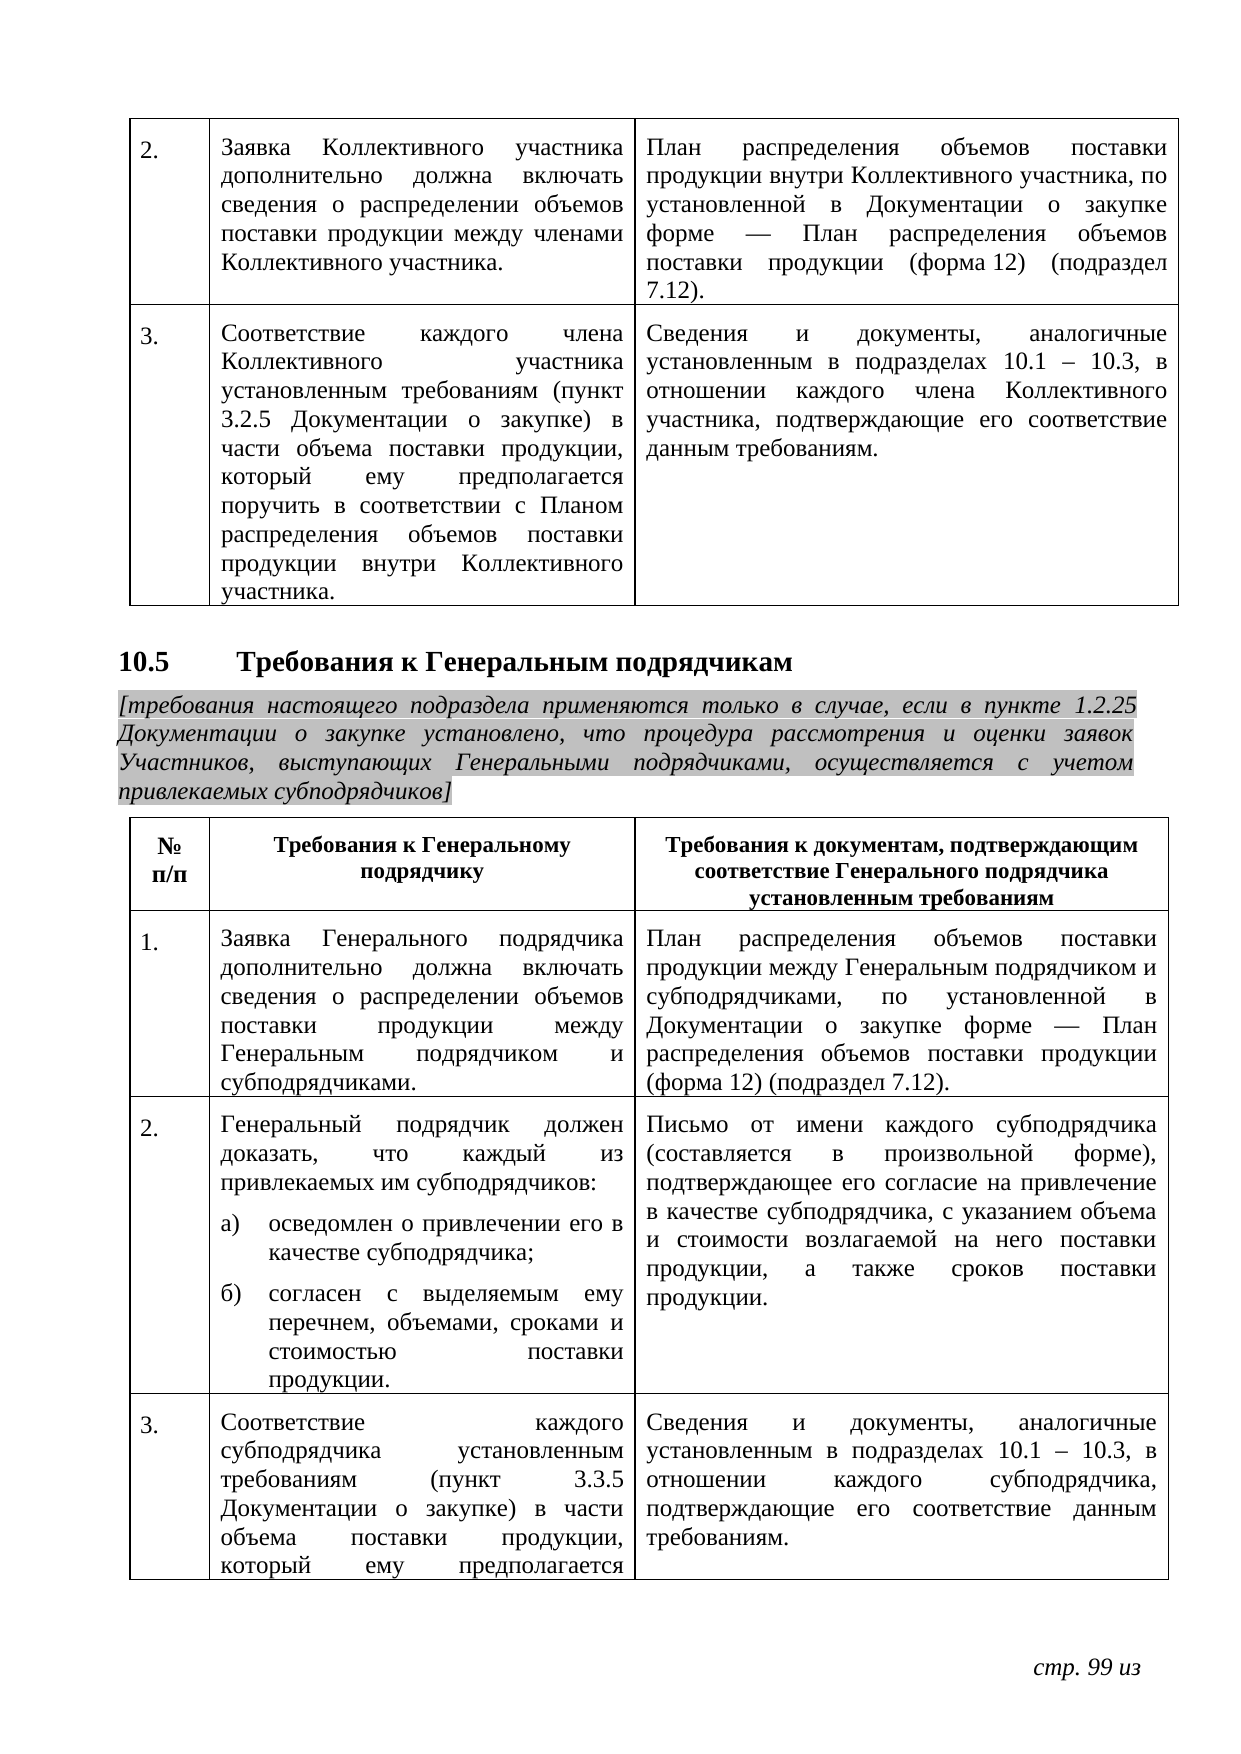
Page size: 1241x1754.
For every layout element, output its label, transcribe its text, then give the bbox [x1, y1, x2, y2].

table_header Требования к Генеральному подрядчику [210, 818, 634, 910]
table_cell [636, 1394, 1168, 1579]
table_cell План распределения объемов поставки продукции внутри Коллективного участника, по установленной в Документации о закупке форме — План распределения объемов поставки продукции (форма 12) (подраздел 7.12). [636, 119, 1178, 304]
table_cell [131, 1394, 209, 1579]
table_header № п/п [131, 818, 209, 910]
subtitle Требования к Генеральным подрядчикам [118, 644, 1137, 677]
table_cell Письмо от имени каждого субподрядчика (составляется в произвольной форме), подтверждающее его согласие на привлечение в качестве субподрядчика, с указанием объема и стоимости возлагаемой на него поставки продукции, а также сроков поставки продукции. [636, 1097, 1168, 1393]
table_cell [210, 1394, 634, 1579]
table_cell [131, 305, 209, 605]
table_cell Заявка Коллективного участника дополнительно должна включать сведения о распределении объемов поставки продукции между членами Коллективного участника. [210, 119, 634, 304]
table_header Требования к документам, подтверждающим соответствие Генерального подрядчика установленным требованиям [636, 818, 1168, 910]
table_cell [131, 911, 209, 1096]
text [требования настоящего подраздела применяются только в случае, если в пункте 1.2.25 Документации о закупке установлено, что процедура рассмотрения и оценки заявок Участников, выступающих Генеральными подрядчиками, осуществляется с учетом привлекаемых субподрядчиков] [118, 718, 1137, 805]
table_cell [131, 1097, 209, 1393]
table_cell Заявка Генерального подрядчика дополнительно должна включать сведения о распределении объемов поставки продукции между Генеральным подрядчиком и субподрядчиками. [210, 911, 634, 1096]
table_cell Соответствие каждого члена Коллективного участника установленным требованиям (пункт 3.2.5 Документации о закупке) в части объема поставки продукции, который ему предполагается поручить в соответствии с Планом распределения объемов поставки продукции внутри Коллективного участника. [210, 305, 634, 605]
table_cell Сведения и документы, аналогичные установленным в подразделах 10.1 – 10.3, в отношении каждого члена Коллективного участника, подтверждающие его соответствие данным требованиям. [636, 305, 1178, 605]
table_cell Генеральный подрядчик должен доказать, что каждый из привлекаемых им субподрядчиков: осведомлен о привлечении его в качестве субподрядчика; согласен с выделяемым ему перечнем, объемами, сроками и стоимостью поставки продукции. [210, 1097, 634, 1393]
table_cell [131, 119, 209, 304]
table_cell План распределения объемов поставки продукции между Генеральным подрядчиком и субподрядчиками, по установленной в Документации о закупке форме — План распределения объемов поставки продукции (форма 12) (подраздел 7.12). [636, 911, 1168, 1096]
